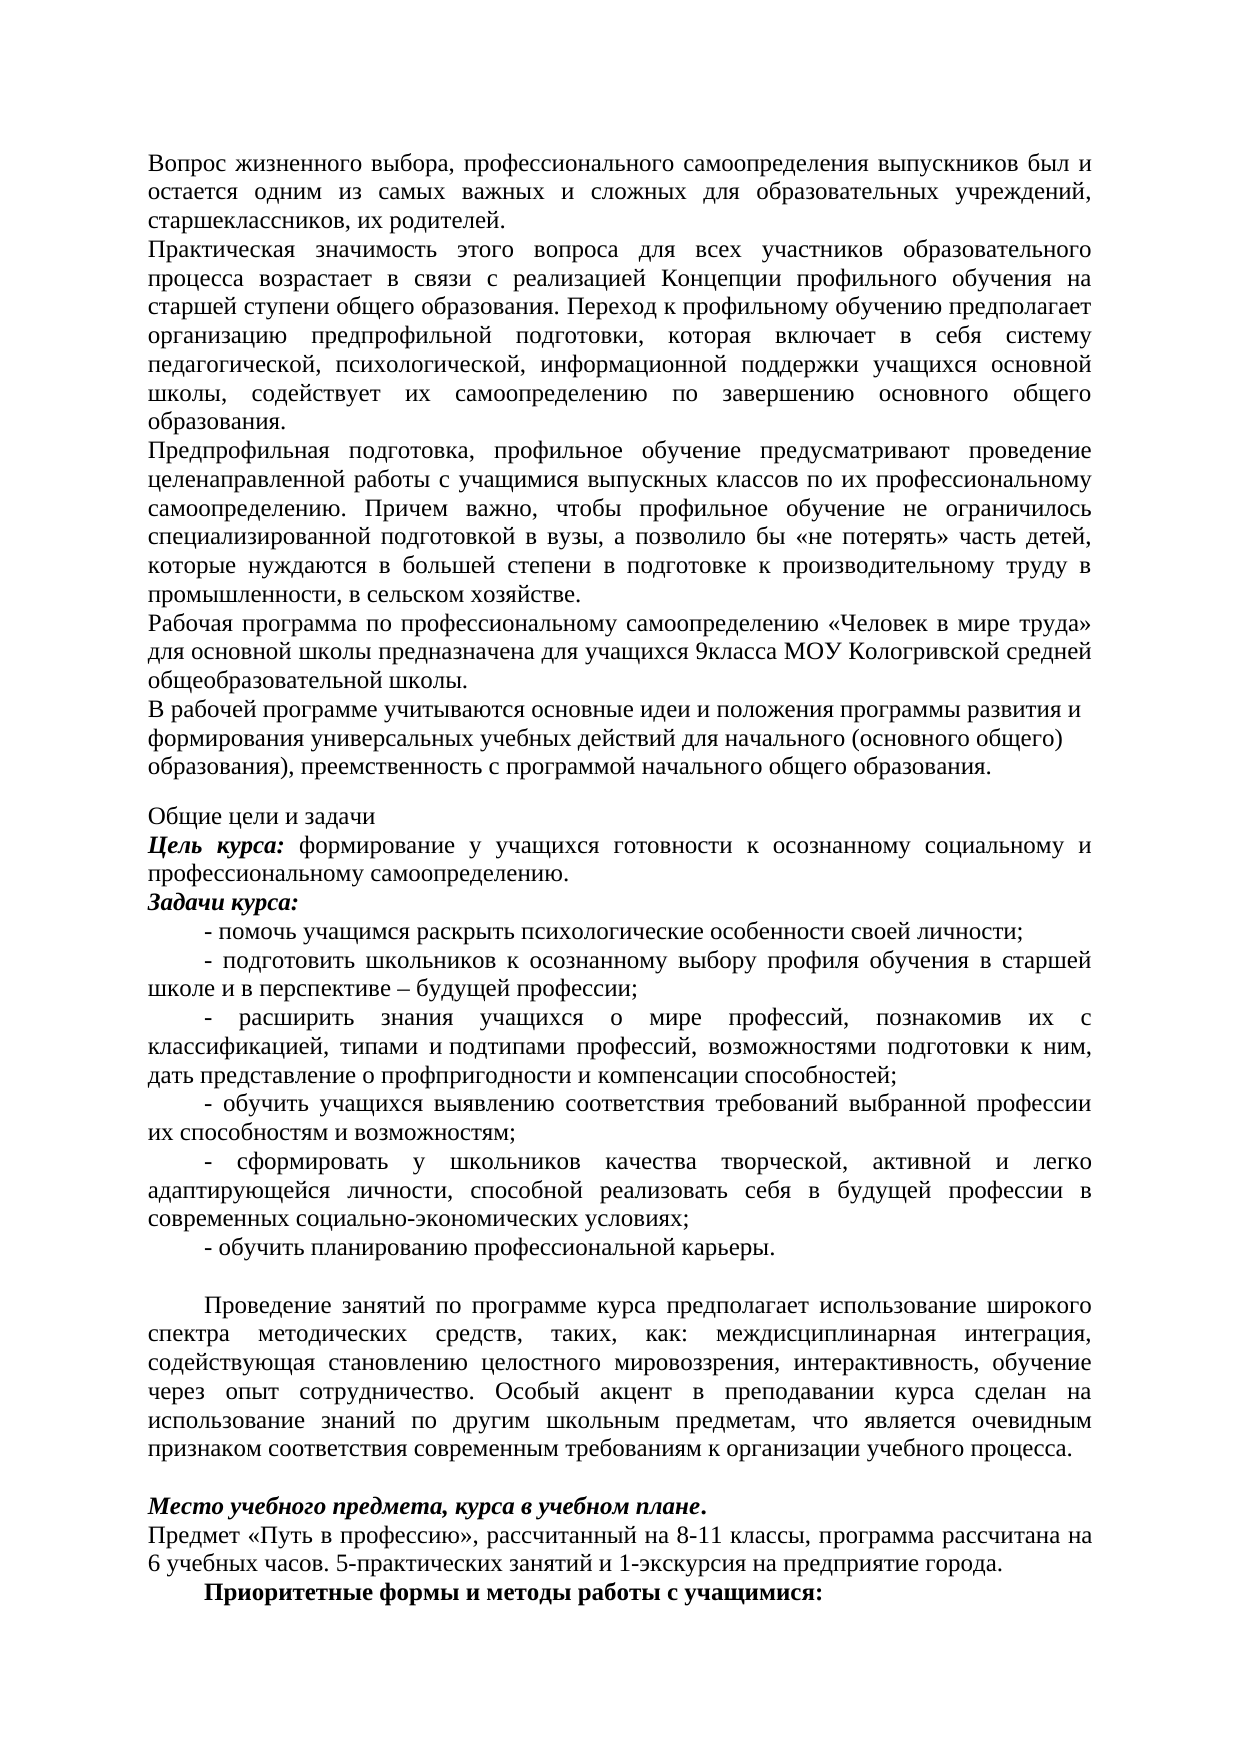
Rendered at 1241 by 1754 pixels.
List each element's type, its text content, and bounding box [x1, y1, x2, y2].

list - обучить планированию профессиональной карьеры. [148, 1232, 1092, 1261]
text Предмет «Путь в профессию», рассчитанный на 8-11 классы, программа рассчитана на 6 учебных часов. 5-практических занятий и 1-экскурсия на предприятие города. [148, 1520, 1092, 1577]
text Практическая значимость этого вопроса для всех участников образовательного процесса возрастает в связи с реализацией Концепции профильного обучения на старшей ступени общего образования. Переход к профильному обучению предполагает организацию предпрофильной подготовки, которая включает в себя систему педагогической, психологической, информационной поддержки учащихся основной школы, содействует их самоопределению по завершению основного общего образования. [148, 234, 1092, 435]
text Цель курса: формирование у учащихся готовности к осознанному социальному и профессиональному самоопределению. [148, 830, 1092, 887]
list - сформировать у школьников качества творческой, активной и легко адаптирующейся личности, способной реализовать себя в будущей профессии в современных социально-экономических условиях; [148, 1146, 1092, 1232]
text Проведение занятий по программе курса предполагает использование широкого спектра методических средств, таких, как: междисциплинарная интеграция, содействующая становлению целостного мировоззрения, интерактивность, обучение через опыт сотрудничество. Особый акцент в преподавании курса сделан на использование знаний по другим школьным предметам, что является очевидным признаком соответствия современным требованиям к организации учебного процесса. [148, 1290, 1092, 1462]
text Общие цели и задачи [148, 801, 1092, 830]
list В рабочей программе учитываются основные идеи и положения программы развития и формирования универсальных учебных действий для начального (основного общего) образования), преемственность с программой начального общего образования. [148, 694, 1092, 780]
text Рабочая программа по профессиональному самоопределению «Человек в мире труда» для основной школы предназначена для учащихся 9класса МОУ Кологривской средней общеобразовательной школы. [148, 608, 1092, 694]
list - расширить знания учащихся о мире профессий, познакомив их с классификацией, типами и подтипами профессий, возможностями подготовки к ним, дать представление о профпригодности и компенсации способностей; [148, 1002, 1092, 1088]
text Задачи курса: [148, 887, 1092, 916]
text Место учебного предмета, курса в учебном плане. [148, 1491, 1092, 1520]
list - обучить учащихся выявлению соответствия требований выбранной профессии их способностям и возможностям; [148, 1088, 1092, 1146]
list - помочь учащимся раскрыть психологические особенности своей личности; [148, 916, 1092, 945]
text Предпрофильная подготовка, профильное обучение предусматривают проведение целенаправленной работы с учащимися выпускных классов по их профессиональному самоопределению. Причем важно, чтобы профильное обучение не ограничилось специализированной подготовкой в вузы, а позволило бы «не потерять» часть детей, которые нуждаются в большей степени в подготовке к производительному труду в промышленности, в сельском хозяйстве. [148, 435, 1092, 608]
text Вопрос жизненного выбора, профессионального самоопределения выпускников был и остается одним из самых важных и сложных для образовательных учреждений, старшеклассников, их родителей. [148, 148, 1092, 234]
list - подготовить школьников к осознанному выбору профиля обучения в старшей школе и в перспективе – будущей профессии; [148, 945, 1092, 1002]
text Приоритетные формы и методы работы с учащимися: [148, 1577, 1092, 1606]
